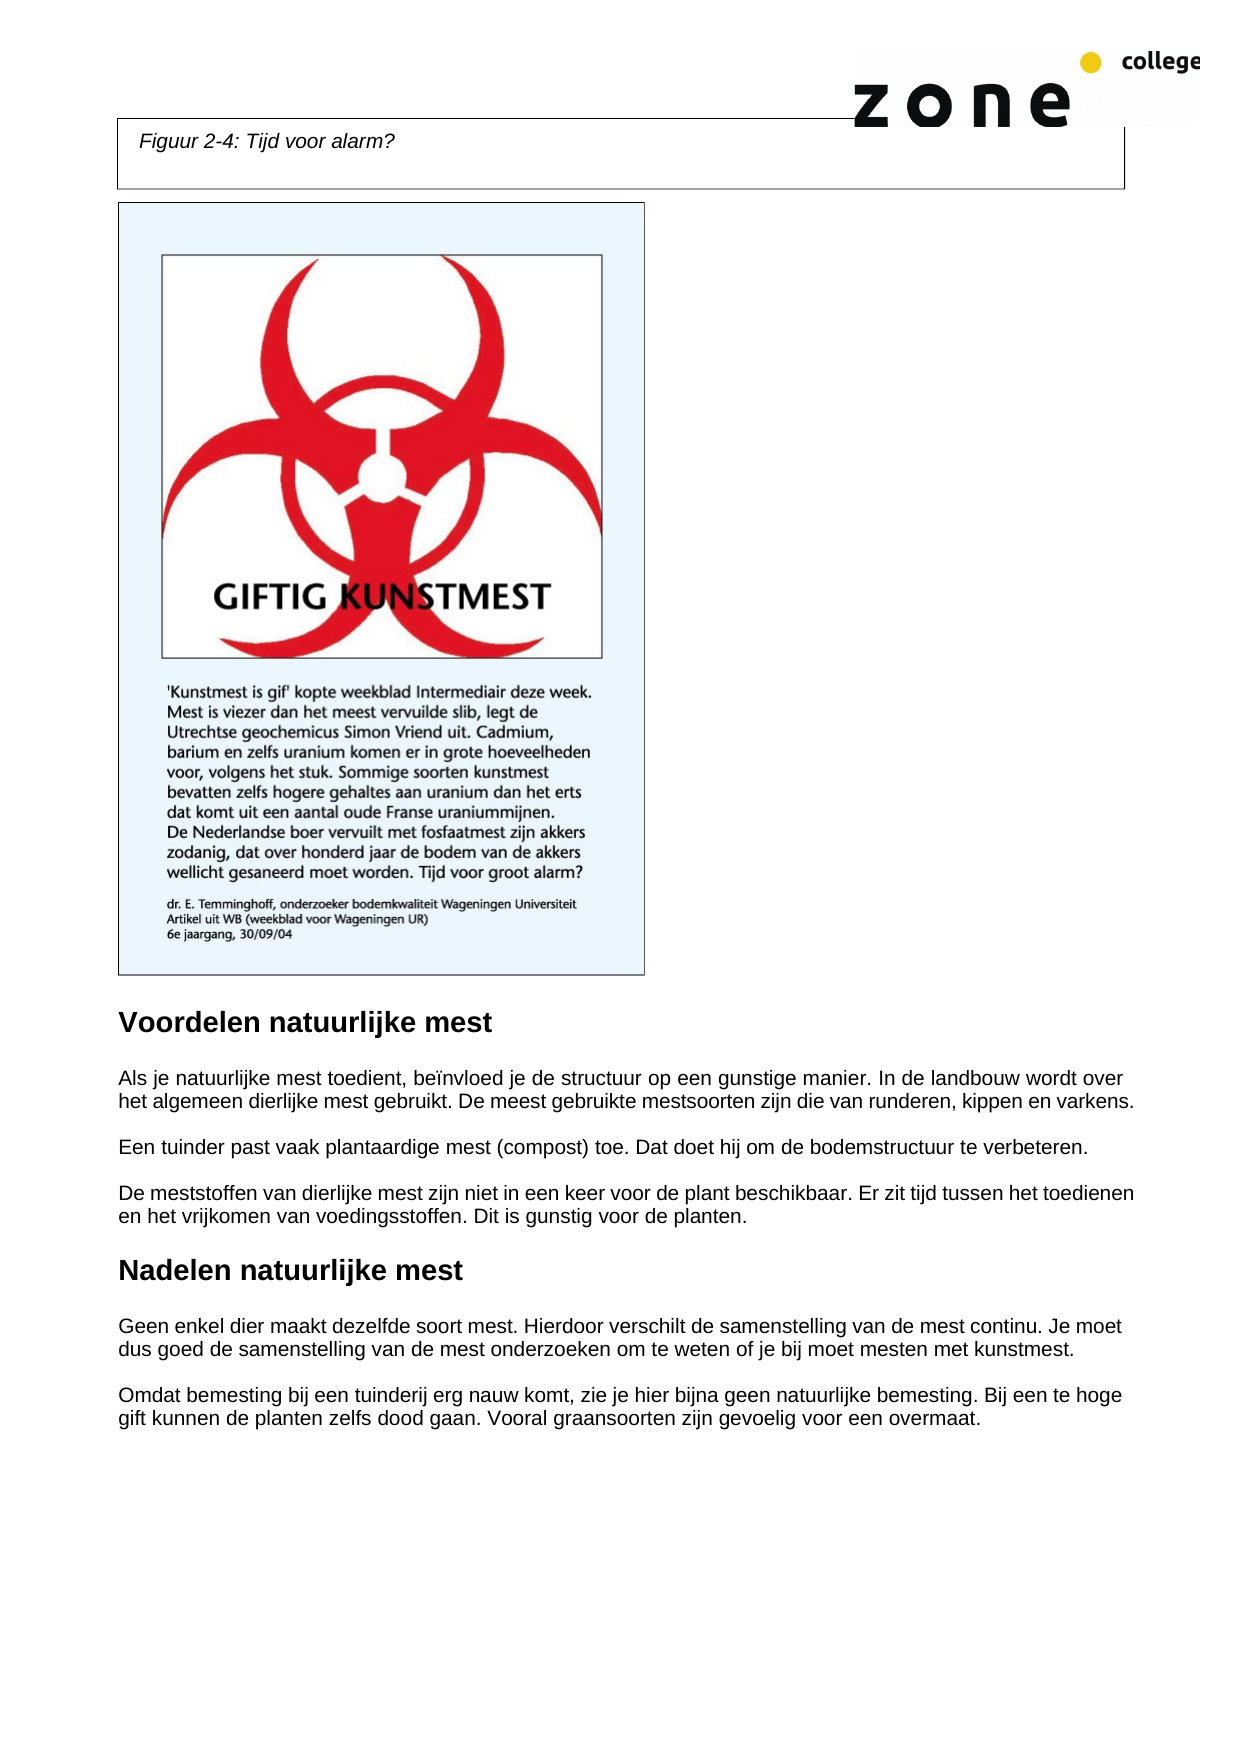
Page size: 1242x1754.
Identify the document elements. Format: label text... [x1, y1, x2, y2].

text Als je natuurlijke mest toedient, beïnvloed je de structuur op een gunstige manier. In de landbouw wordt over het algemeen dierlijke mest gebruikt. De meest gebruikte mestsoorten zijn die van runderen, kippen en varkens. [118, 1067, 1152, 1113]
picture [118, 202, 645, 976]
text Geen enkel dier maakt dezelfde soort mest. Hierdoor verschilt de samenstelling van de mest continu. Je moet dus goed de samenstelling van de mest onderzoeken om te weten of je bij moet mesten met kunstmest. [118, 1315, 1151, 1361]
text Voordelen natuurlijke mest [118, 1009, 1137, 1038]
text Omdat bemesting bij een tuinderij erg nauw komt, zie je hier bijna geen natuurlijke bemesting. Bij een te hoge gift kunnen de planten zelfs dood gaan. Vooral graansoorten zijn gevoelig voor een overmaat. [118, 1384, 1149, 1430]
text Figuur 2-4: Tijd voor alarm? [139, 129, 1137, 153]
text Een tuinder past vaak plantaardige mest (compost) toe. Dat doet hij om de bodemstructuur te verbeteren. [118, 1134, 1137, 1159]
text De meststoffen van dierlijke mest zijn niet in een keer voor de plant beschikbaar. Er zit tijd tussen het toedienen en het vrijkomen van voedingsstoffen. Dit is gunstig voor de planten. [118, 1182, 1149, 1228]
picture [853, 51, 1200, 126]
text Nadelen natuurlijke mest [118, 1253, 1137, 1287]
